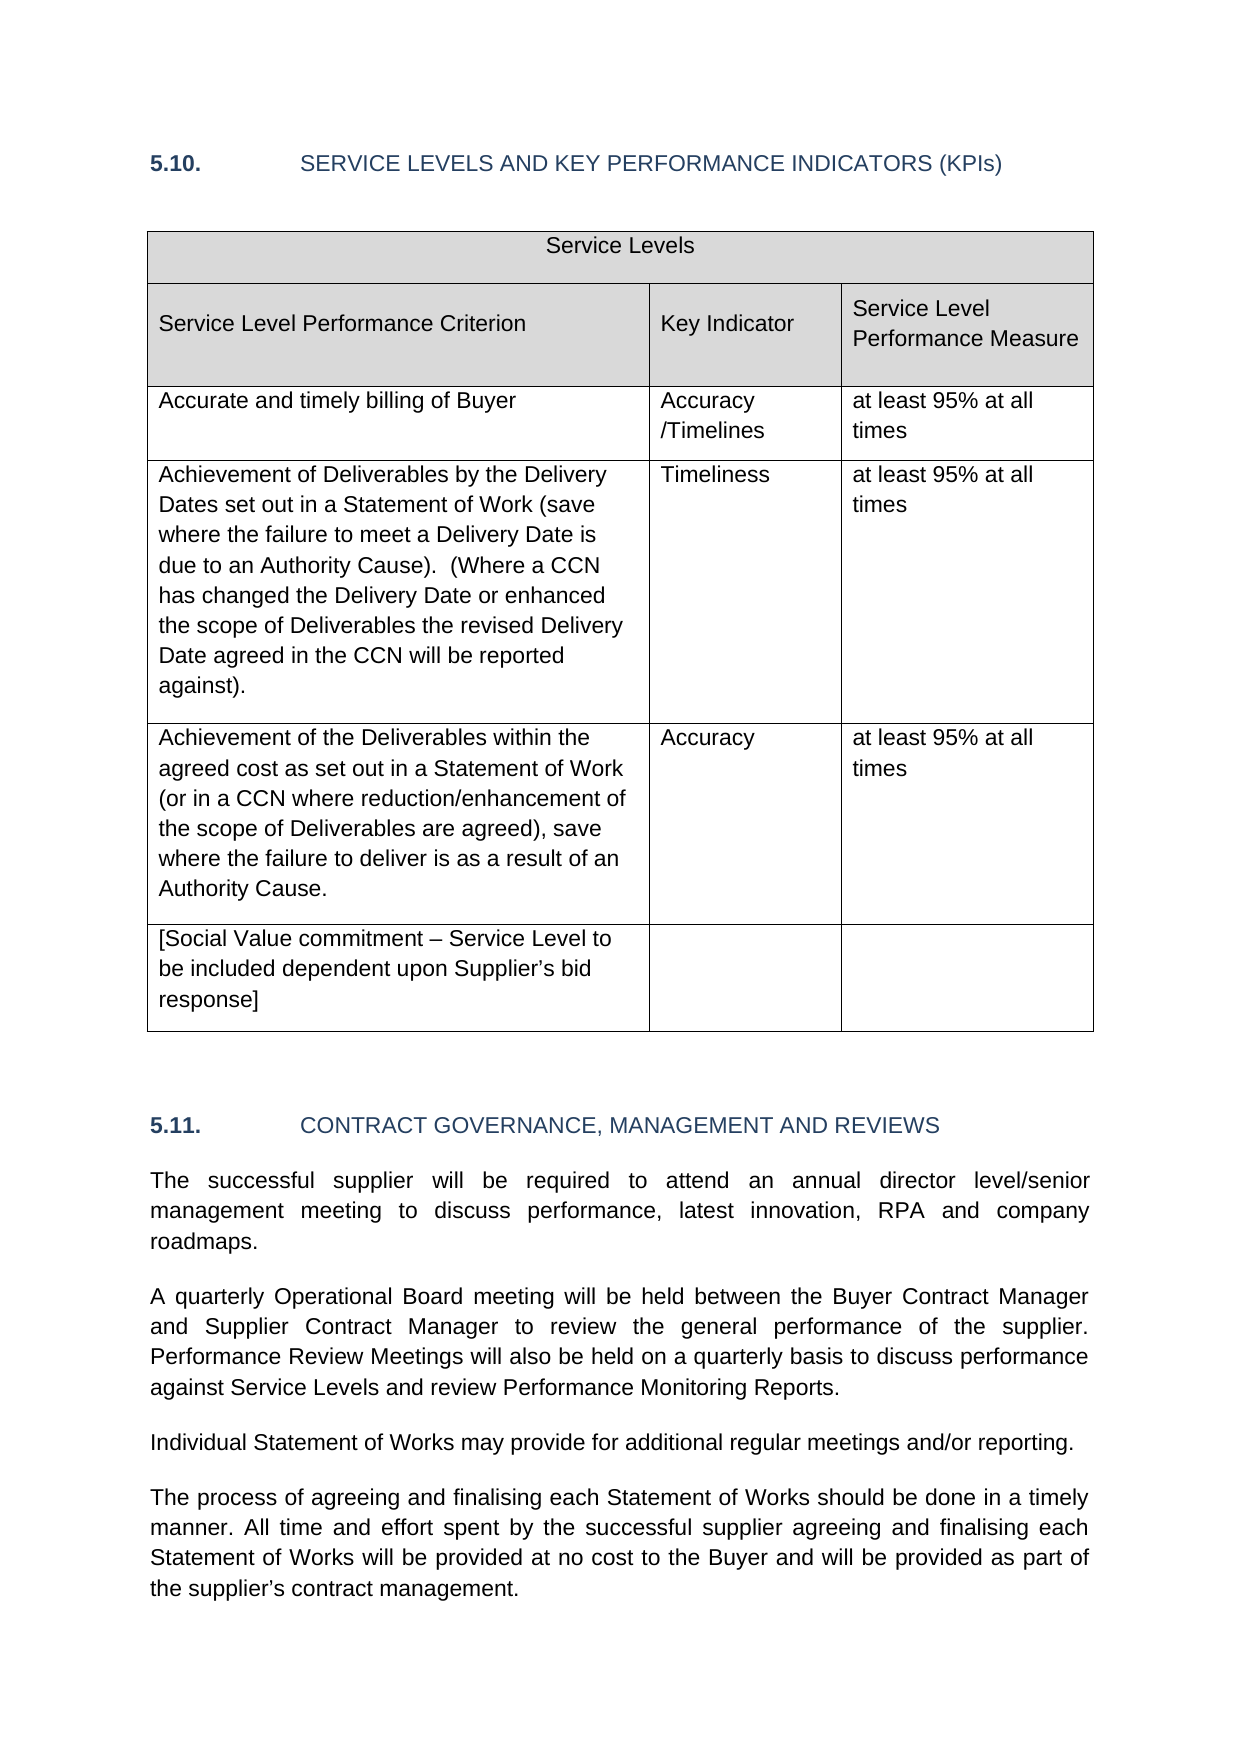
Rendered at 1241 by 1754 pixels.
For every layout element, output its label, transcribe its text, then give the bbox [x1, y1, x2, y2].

table_cell Service Level Performance Measure [842, 284, 1093, 386]
table_cell Accuracy /Timelines [650, 387, 841, 460]
table_cell [842, 925, 1093, 1031]
table_cell at least 95% at all times [842, 461, 1093, 723]
table_cell Accuracy [650, 724, 841, 924]
subtitle CONTRACT GOVERNANCE, MANAGEMENT AND REVIEWS [150, 1112, 1090, 1138]
text The process of agreeing and finalising each Statement of Works should be done in a timely manner. All time and effort spent by the successful supplier agreeing and finalising each Statement of Works will be provided at no cost to the Buyer and will be provided as part of the supplier’s contract management. [150, 1484, 1090, 1601]
table_cell Achievement of the Deliverables within the agreed cost as set out in a Statement of Work (or in a CCN where reduction/enhancement of the scope of Deliverables are agreed), save where the failure to deliver is as a result of an Authority Cause. [148, 724, 649, 924]
table_cell at least 95% at all times [842, 387, 1093, 460]
table_header Service Levels [148, 232, 1093, 283]
text Individual Statement of Works may provide for additional regular meetings and/or reporting. [150, 1429, 1090, 1455]
subtitle SERVICE LEVELS AND KEY PERFORMANCE INDICATORS (KPIs) [150, 150, 1090, 176]
table_cell Accurate and timely billing of Buyer [148, 387, 649, 460]
table_cell Achievement of Deliverables by the Delivery Dates set out in a Statement of Work (save where the failure to meet a Delivery Date is due to an Authority Cause). (Where a CCN has changed the Delivery Date or enhanced the scope of Deliverables the revised Delivery Date agreed in the CCN will be reported against). [148, 461, 649, 723]
text A quarterly Operational Board meeting will be held between the Buyer Contract Manager and Supplier Contract Manager to review the general performance of the supplier. Performance Review Meetings will also be held on a quarterly basis to discuss performance against Service Levels and review Performance Monitoring Reports. [150, 1283, 1090, 1400]
text The successful supplier will be required to attend an annual director level/senior management meeting to discuss performance, latest innovation, RPA and company roadmaps. [150, 1167, 1090, 1254]
table_cell [650, 925, 841, 1031]
table_cell at least 95% at all times [842, 724, 1093, 924]
table_cell [Social Value commitment – Service Level to be included dependent upon Supplier’s bid response] [148, 925, 649, 1031]
table_cell Service Level Performance Criterion [148, 284, 649, 386]
table_cell Key Indicator [650, 284, 841, 386]
table_cell Timeliness [650, 461, 841, 723]
